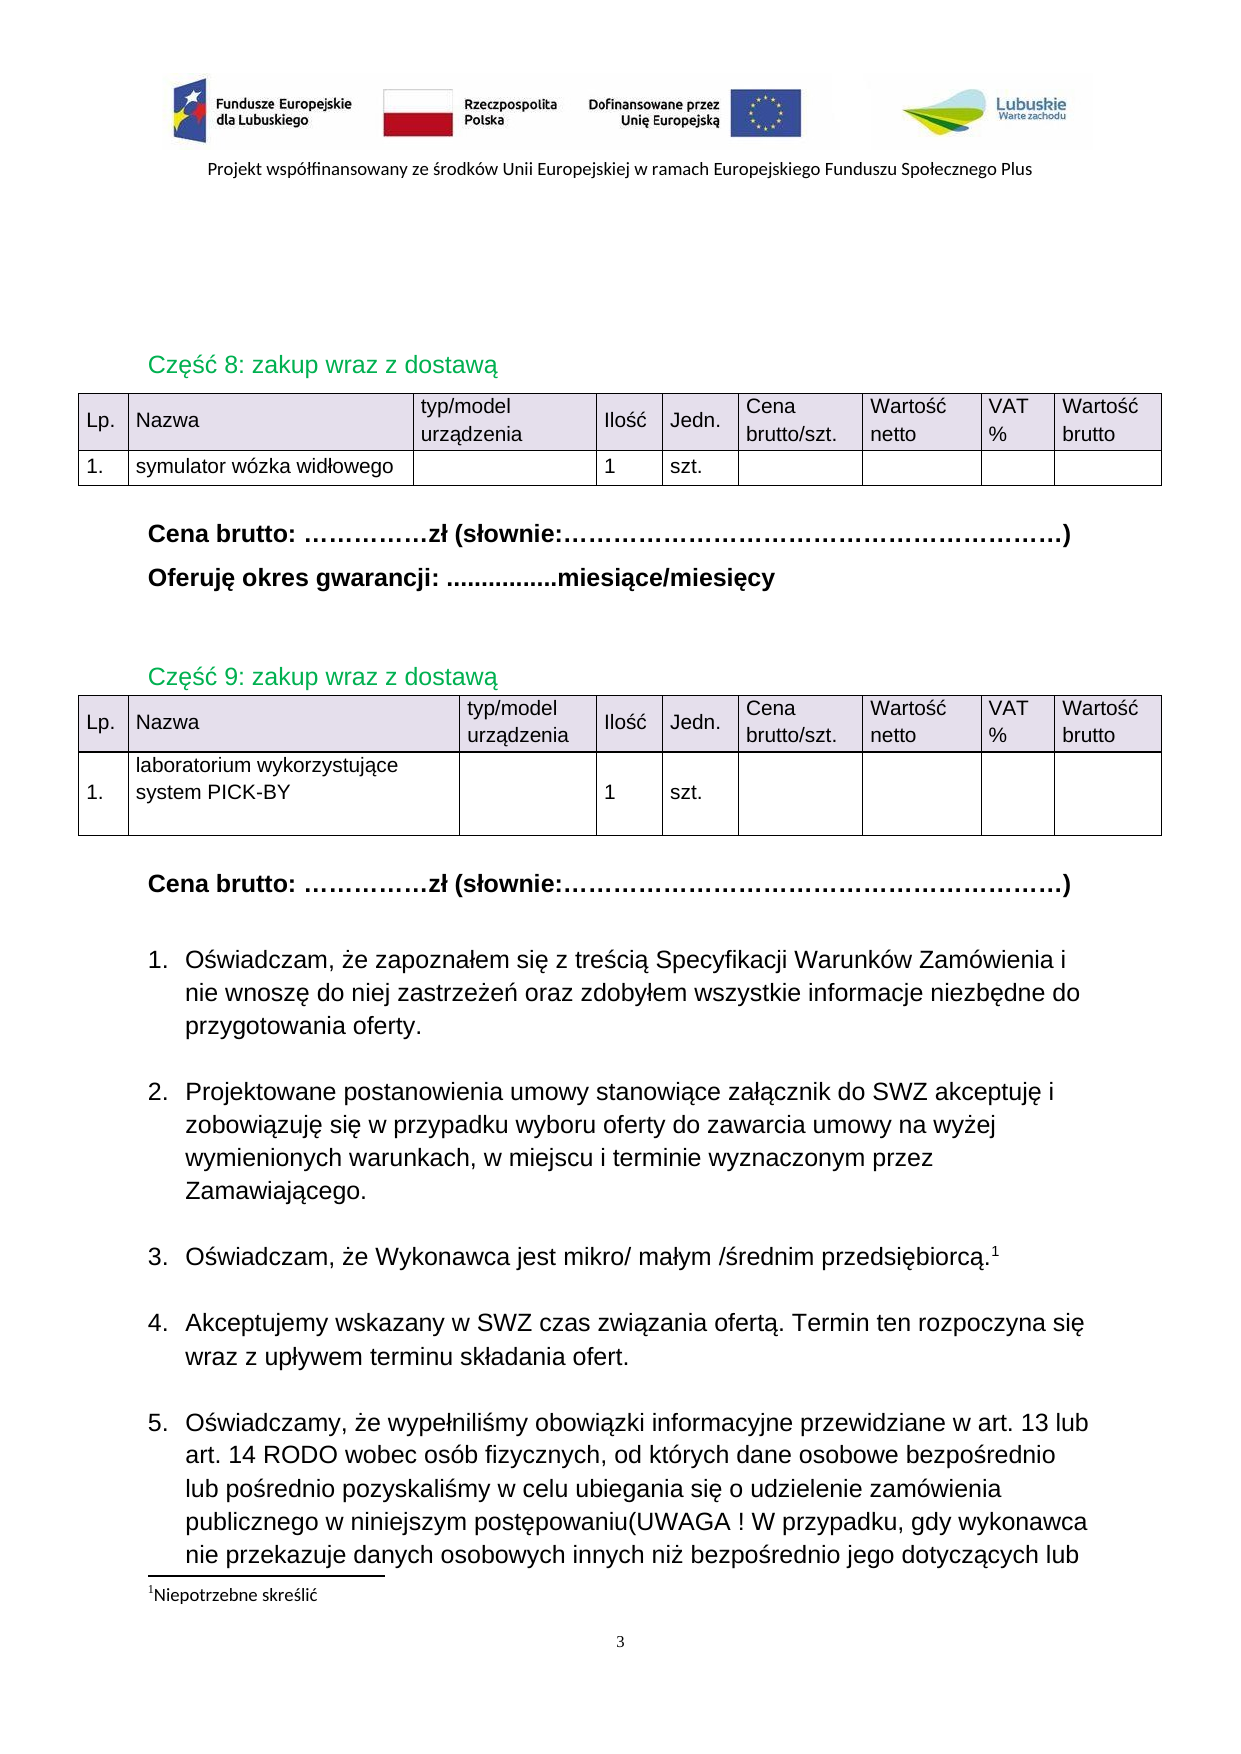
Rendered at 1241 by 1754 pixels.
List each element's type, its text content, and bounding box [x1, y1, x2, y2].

list Oświadczam, że Wykonawca jest mikro/ małym /średnim przedsiębiorcą. [148, 1242, 1093, 1271]
table_header Ilość [597, 696, 662, 751]
table_header VAT % [982, 696, 1054, 751]
table_header typ/model urządzenia [414, 394, 596, 450]
table_header Ilość [597, 394, 662, 450]
list Projektowane postanowienia umowy stanowiące załącznik do SWZ akceptuję i zobowiązuję się w przypadku wyboru oferty do zawarcia umowy na wyżej wymienionych warunkach, w miejscu i terminie wyznaczonym przez Zamawiającego. [148, 1077, 1093, 1205]
table_header Jedn. [663, 696, 738, 751]
text Cena brutto: ……………zł (słownie:……………………………………………………) [148, 869, 1093, 898]
text Oferuję okres gwarancji: ................miesiące/miesięcy [148, 563, 1093, 591]
table_cell szt. [663, 451, 738, 485]
table_header Jedn. [663, 394, 738, 450]
table_header Nazwa [129, 394, 413, 450]
text Cena brutto: ……………zł (słownie:……………………………………………………) [148, 519, 1093, 548]
table_cell [739, 753, 862, 835]
table_cell [460, 753, 596, 835]
table_header Lp. [79, 696, 128, 751]
table_cell [982, 753, 1054, 835]
table_header VAT % [982, 394, 1054, 450]
text Część 9: zakup wraz z dostawą [148, 662, 1093, 690]
table_cell [863, 451, 981, 485]
table_header Nazwa [129, 696, 459, 751]
picture [162, 73, 1093, 150]
table_cell 1. [79, 753, 128, 835]
table_header Cena brutto/szt. [739, 394, 862, 450]
table_cell [982, 451, 1054, 485]
table_cell 1. [79, 451, 128, 485]
table_cell 1 [597, 753, 662, 835]
table_header Lp. [79, 394, 128, 450]
table_header Wartość brutto [1055, 394, 1161, 450]
table_header Wartość brutto [1055, 696, 1161, 751]
table_cell [739, 451, 862, 485]
table_cell [863, 753, 981, 835]
table_cell szt. [663, 753, 738, 835]
text Część 8: zakup wraz z dostawą [148, 350, 1093, 379]
table_header Wartość netto [863, 394, 981, 450]
table_cell laboratorium wykorzystujące system PICK-BY [129, 753, 459, 835]
table_cell symulator wózka widłowego [129, 451, 413, 485]
table_cell [1055, 451, 1161, 485]
table_header Cena brutto/szt. [739, 696, 862, 751]
table_cell [1055, 753, 1161, 835]
table_header Wartość netto [863, 696, 981, 751]
table_cell 1 [597, 451, 662, 485]
table_cell [414, 451, 596, 485]
list Oświadczam, że zapoznałem się z treścią Specyfikacji Warunków Zamówienia i nie wnoszę do niej zastrzeżeń oraz zdobyłem wszystkie informacje niezbędne do przygotowania oferty. [148, 945, 1093, 1040]
list Akceptujemy wskazany w SWZ czas związania ofertą. Termin ten rozpoczyna się wraz z upływem terminu składania ofert. [148, 1308, 1093, 1370]
table_header typ/model urządzenia [460, 696, 596, 751]
